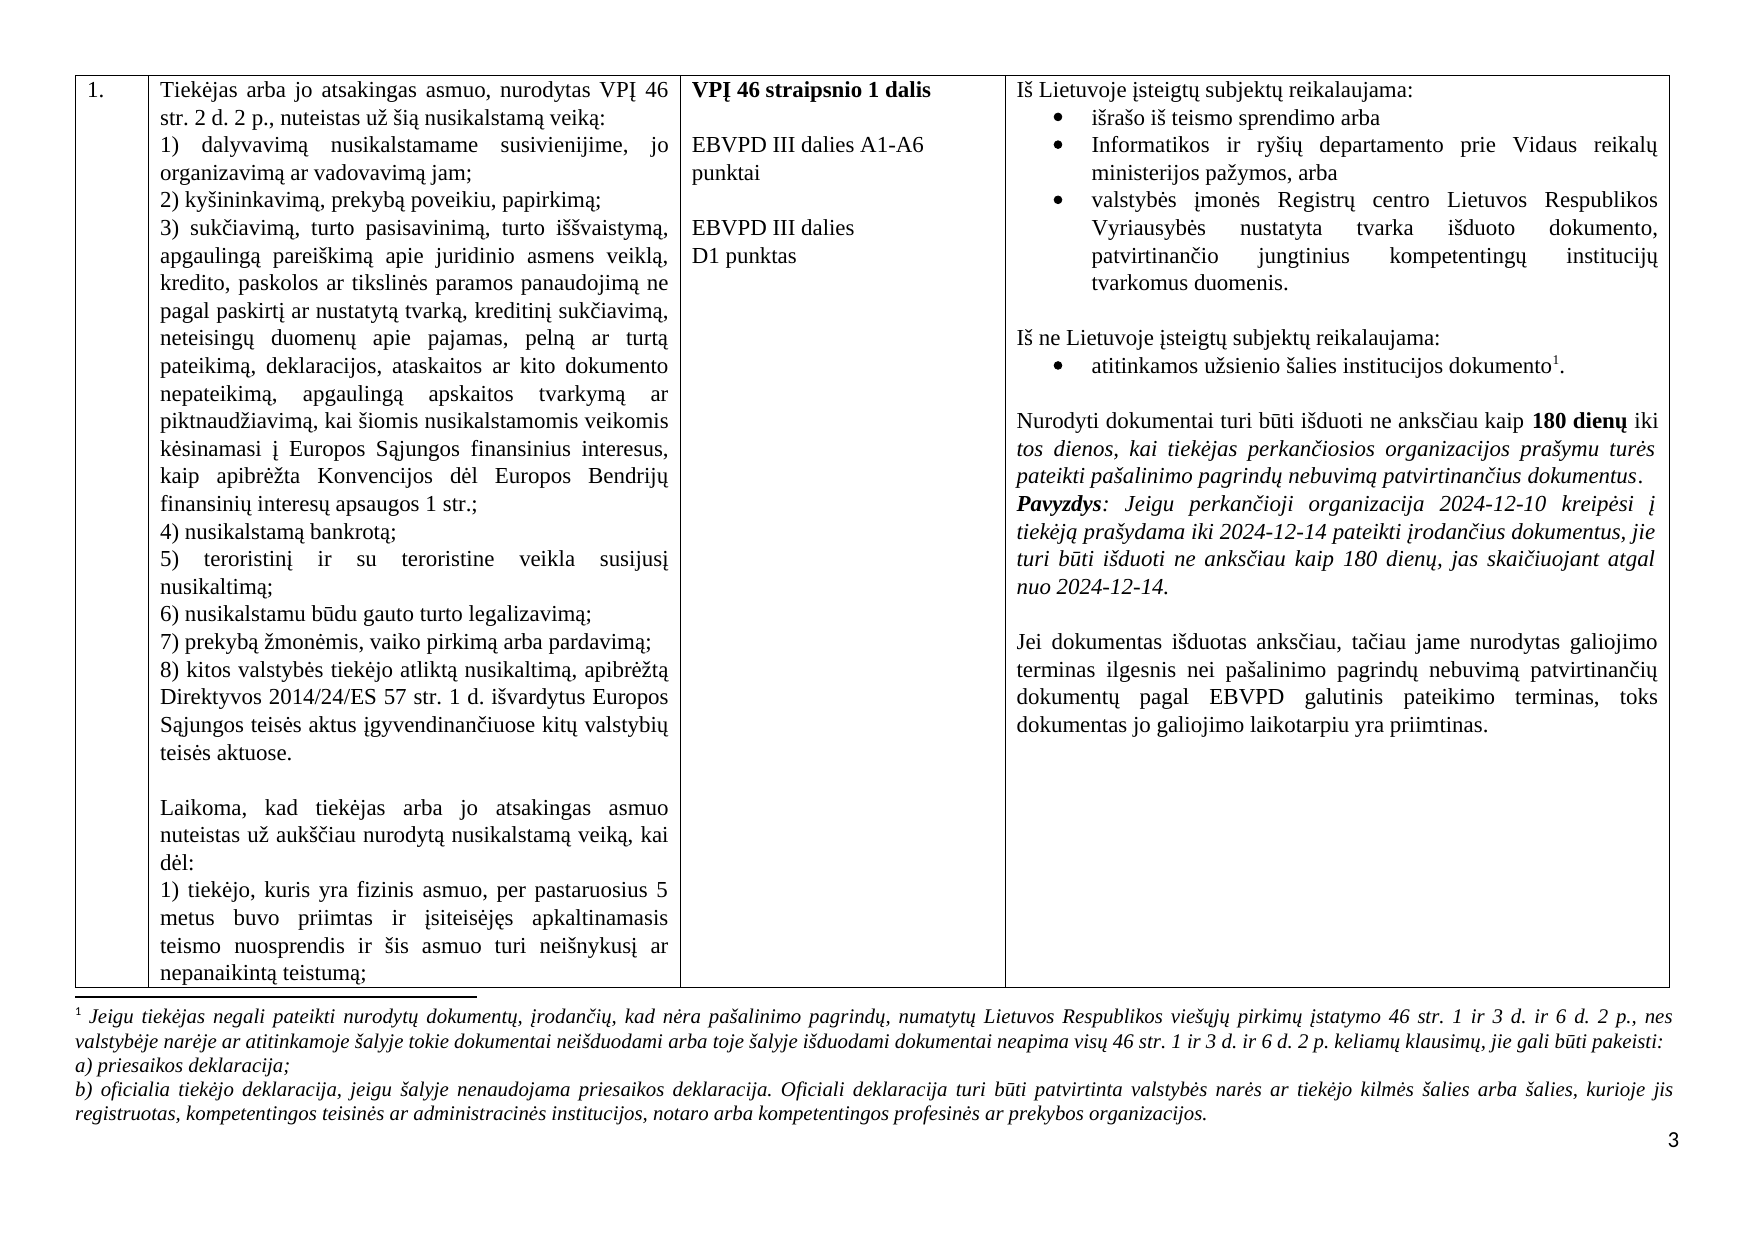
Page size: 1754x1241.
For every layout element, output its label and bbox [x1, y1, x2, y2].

table_cell [149, 76, 680, 987]
table_cell [76, 76, 148, 987]
table_cell [1006, 76, 1669, 987]
table_cell [681, 76, 1005, 987]
